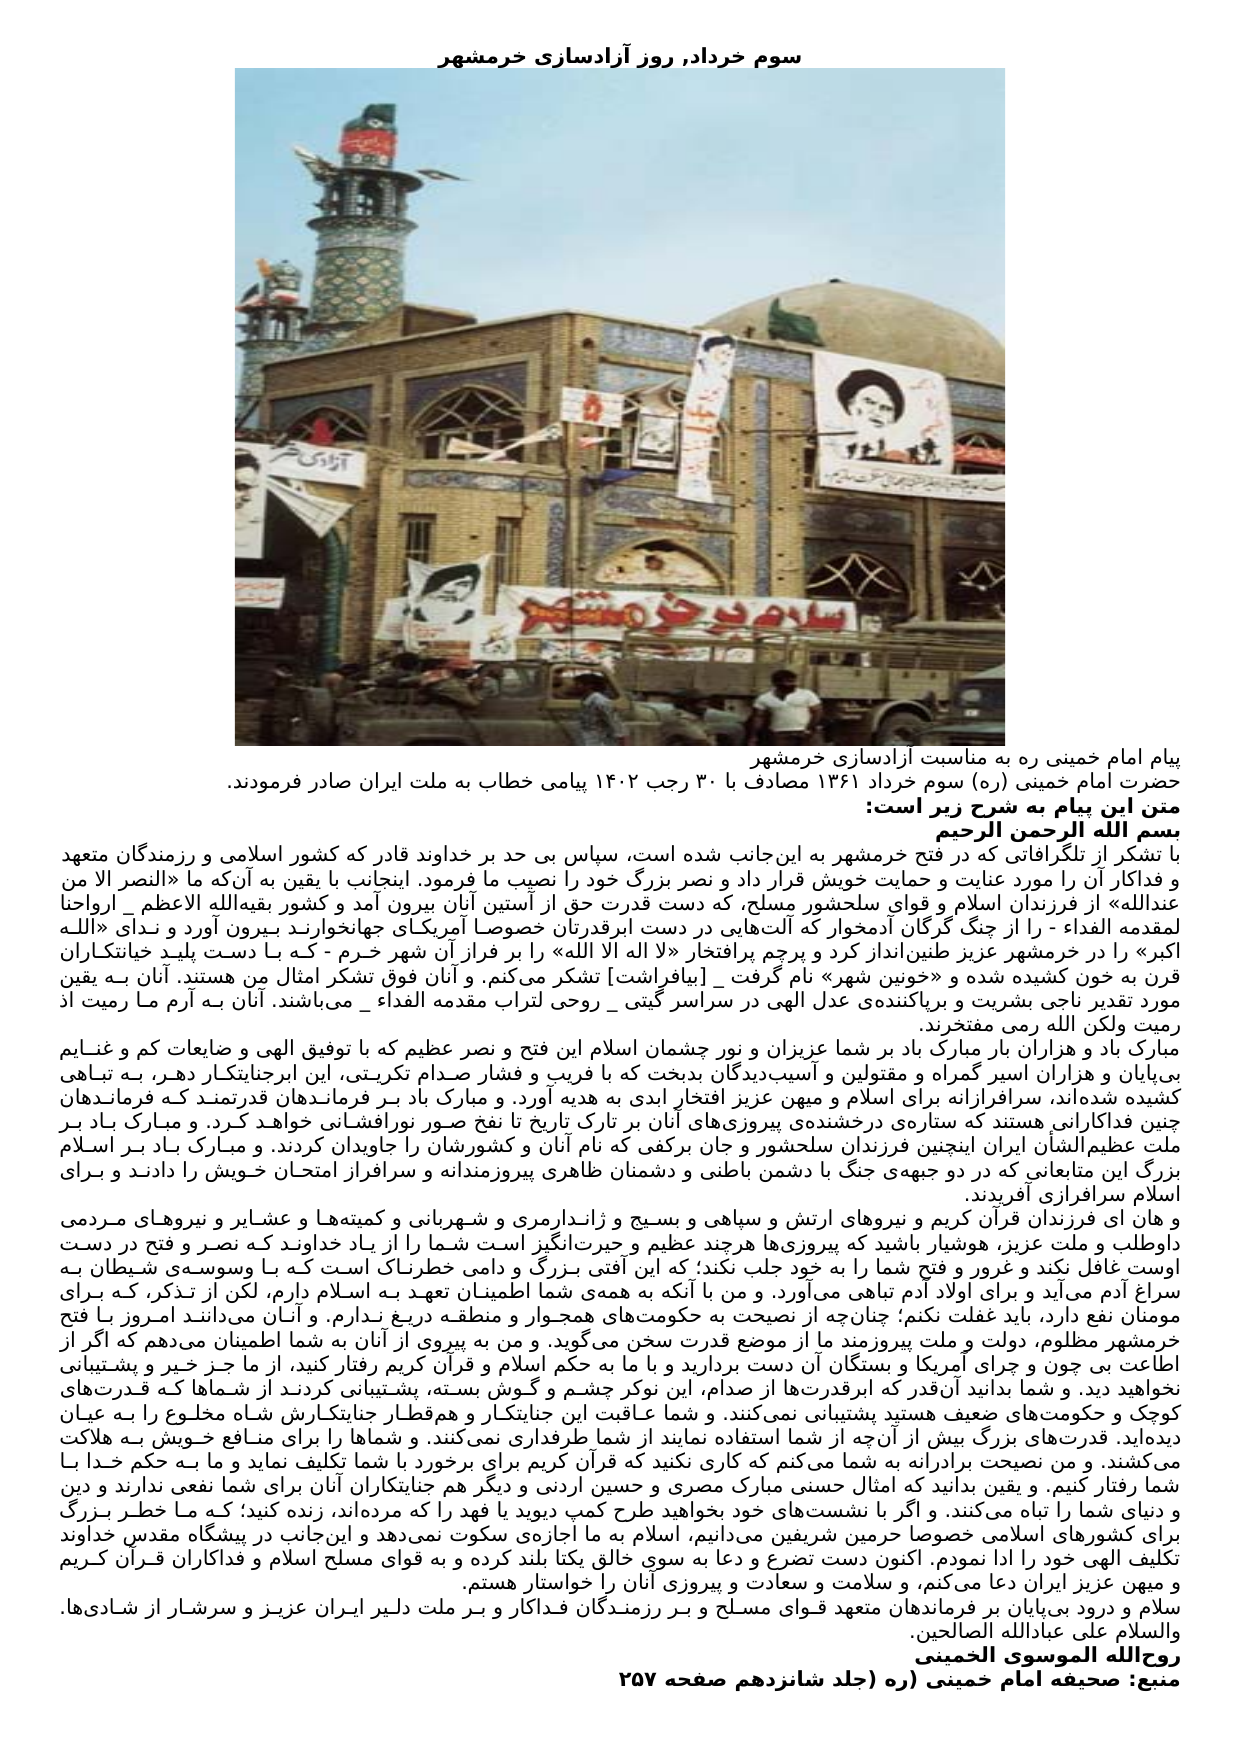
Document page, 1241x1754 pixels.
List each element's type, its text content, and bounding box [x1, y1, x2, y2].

text متن این پیام به شرح زیر است: [59, 794, 1181, 818]
picture [234, 68, 1006, 746]
text و هان ای فرزندان قرآن کریم و نیروهای ارتش و سپاهی و بسیج و ژاندارمری و شهربانی و کمیته‌ها و عشایر و نیروهای مردمی داوطلب و ملت عزیز، هوشیار باشید که پیروزی‌ها هرچند عظیم و حیرت‌انگیز است شما را از یاد خداوند که نصر و فتح در دست اوست غافل نکند و غرور و فتح شما را به خود جلب نکند؛ که این آفتی بزرگ و دامی خطرناک است که با وسوسه‌ی شیطان به سراغ آدم می‌آید و برای اولاد آدم تباهی می‌آورد. و من با آنکه به همه‌ی شما اطمینان تعهد به اسلام دارم، لکن از تذکر، که برای مومنان نفع دارد، باید غفلت نکنم؛ چنان‌چه از نصیحت به حکومت‌های همجوار و منطقه دریغ ندارم. و آنان می‌دانند امروز با فتح خرمشهر مظلوم، دولت و ملت پیروزمند ما از موضع قدرت سخن می‌گوید. و من به پیروی از آنان به شما اطمینان می‌دهم که اگر از اطاعت بی چون و چرای آمریکا و بستگان آن دست بردارید و با ما به حکم اسلام و قرآن کریم رفتار کنید، از ما جز خیر و پشتیبانی نخواهید دید. و شما بدانید آن‌قدر که ابرقدرت‌ها از صدام، این نوکر چشم و گوش بسته، پشتیبانی کردند از شماها که قدرت‌های کوچک و حکومت‌های ضعیف هستید پشتیبانی نمی‌کنند. و شما عاقبت این جنایتکار و هم‌قطار جنایتکارش شاه مخلوع را به عیان دیده‌اید. قدرت‌های بزرگ بیش از آن‌چه از شما استفاده نمایند از شما طرفداری نمی‌کنند. و شماها را برای منافع خویش به هلاکت می‌کشند. و من نصیحت برادرانه به شما می‌کنم که کاری نکنید که قرآن کریم برای برخورد با شما تکلیف نماید و ما به حکم خدا با شما رفتار کنیم. و یقین بدانید که امثال حسنی مبارک مصری و حسین اردنی و دیگر هم جنایتکاران آنان برای شما نفعی ندارند و دین و دنیای شما را تباه می‌کنند. و اگر با نشست‌های خود بخواهید طرح کمپ دیوید یا فهد را که مرده‌اند، زنده کنید؛ که ما خطر بزرگ برای کشورهای اسلامی خصوصا حرمین شریفین می‌دانیم، اسلام به ما اجازه‌ی سکوت نمی‌دهد و این‌جانب در پیشگاه مقدس خداوند تکلیف الهی خود را ادا نمودم. اکنون دست تضرع و دعا به سوی خالق یکتا بلند کرده و به قوای مسلح اسلام و فداکاران قرآن کریم و میهن عزیز ایران دعا می‌کنم، و سلامت و سعادت و پیروزی آنان را خواستار هستم. [59, 1206, 1181, 1595]
text سوم خرداد, روز آزادسازی خرمشهر [59, 44, 1181, 69]
text حضرت امام خمینی (ره) سوم خرداد ۱۳۶۱ مصادف با ۳۰ رجب ۱۴۰۲ پیامی خطاب به ملت ایران صادر فرمودند. [59, 769, 1181, 794]
text با تشکر از تلگرافاتی که در فتح خرمشهر به این‌جانب شده است، سپاس بی حد بر خداوند قادر که کشور اسلامی و رزمندگان متعهد و فداکار آن را مورد عنایت و حمایت خویش قرار داد و نصر بزرگ خود را نصیب ما فرمود. اینجانب با یقین به آن‌که ما «النصر الا من عندالله» از فرزندان اسلام و قوای سلحشور مسلح، که دست قدرت حق از آستین آنان بیرون آمد و کشور بقیه‌الله الاعظم _ ارواحنا لمقدمه الفداء - را از چنگ گرگان آدمخوار که آلت‌هایی در دست ابرقدرتان خصوصا آمریکای جهانخوارند بیرون آورد و ندای «الله اکبر» را در خرمشهر عزیز طنین‌انداز کرد و پرچم پرافتخار «لا اله الا الله» را بر فراز آن شهر خرم - که با دست پلید خیانتکاران قرن به خون کشیده شده و «خونین شهر» نام گرفت _ [بیافراشت] تشکر می‌کنم. و آنان فوق تشکر امثال من هستند. آنان به یقین مورد تقدیر ناجی بشریت و برپاکننده‌ی عدل الهی در سراسر گیتی _ روحی لتراب مقدمه الفداء _ می‌باشند. آنان به آرم ما رمیت اذ رمیت ولکن الله رمی مفتخرند. [59, 842, 1181, 1036]
text پیام امام خمینی ره به مناسبت آزادسازی خرمشهر [59, 745, 1181, 769]
text روح‌الله الموسوی الخمینی [59, 1643, 1181, 1667]
text منبع: صحیفه امام خمینی (ره (جلد شانزدهم صفحه ۲۵۷ [59, 1667, 1181, 1692]
text مبارک باد و هزاران بار مبارک باد بر شما عزیزان و نور چشمان اسلام این فتح و نصر عظیم که با توفیق الهی و ضایعات کم و غنایم بی‌پایان و هزاران اسیر گمراه و مقتولین و آسیب‌دیدگان بدبخت که با فریب و فشار صدام تکریتی، این ابرجنایتکار دهر، به تباهی کشیده شده‌اند، سرافرازانه برای اسلام و میهن عزیز افتخار ابدی به هدیه آورد. و مبارک باد بر فرماندهان قدرتمند که فرماندهان چنین فداکارانی هستند که ستاره‌ی درخشنده‌ی پیروزی‌های آنان بر تارک تاریخ تا نفخ صور نورافشانی خواهد کرد. و مبارک باد بر ملت عظیم‌الشأن ایران اینچنین فرزندان سلحشور و جان برکفی که نام آنان و کشورشان را جاویدان کردند. و مبارک باد بر اسلام بزرگ این متابعانی که در دو جبهه‌ی جنگ با دشمن باطنی و دشمنان ظاهری پیروزمندانه و سرافراز امتحان خویش را دادند و برای اسلام سرافرازی آفریدند. [59, 1036, 1181, 1206]
text بسم الله الرحمن الرحیم [59, 818, 1181, 842]
text سلام و درود بی‌پایان بر فرماندهان متعهد قوای مسلح و بر رزمندگان فداکار و بر ملت دلیر ایران عزیز و سرشار از شادی‌ها. والسلام علی عبادالله الصالحین. [59, 1595, 1181, 1643]
